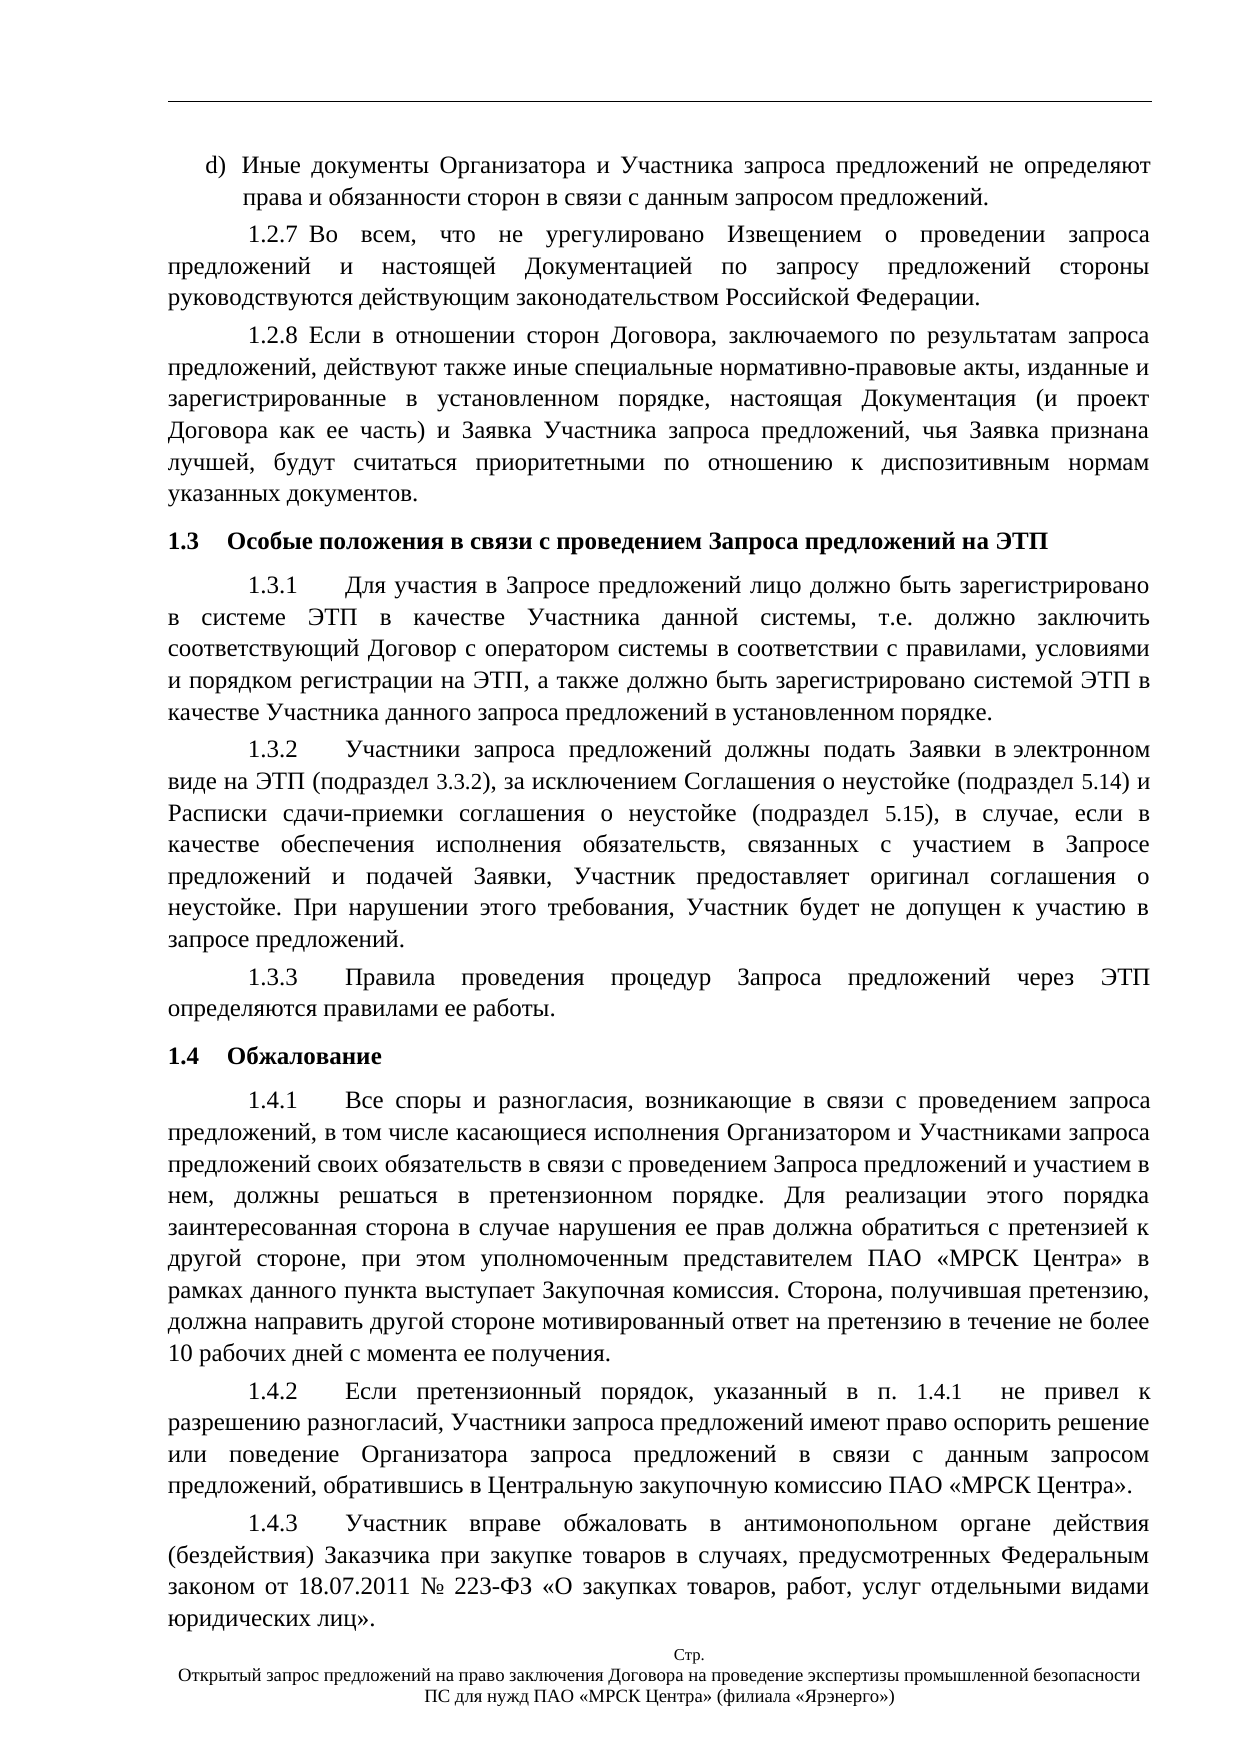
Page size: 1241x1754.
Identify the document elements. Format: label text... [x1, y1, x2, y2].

list Во всем, что не урегулировано Извещением о проведении запроса предложений и настоящей Документацией по запросу предложений стороны руководствуются действующим законодательством Российской Федерации. [168, 219, 1150, 311]
list Участник вправе обжаловать в антимонопольном органе действия (бездействия) Заказчика при закупке товаров в случаях, предусмотренных Федеральным законом от 18.07.2011 № 223-ФЗ «О закупках товаров, работ, услуг отдельными видами юридических лиц». [168, 1508, 1150, 1632]
subtitle Особые положения в связи с проведением Запроса предложений на ЭТП [168, 526, 1152, 555]
list Если претензионный порядок, указанный в п. 1.4.1 не привел к разрешению разногласий, Участники запроса предложений имеют право оспорить решение или поведение Организатора запроса предложений в связи с данным запросом предложений, обратившись в Центральную закупочную комиссию ПАО «МРСК Центра». [168, 1376, 1150, 1499]
list Правила проведения процедур Запроса предложений через ЭТП определяются правилами ее работы. [168, 962, 1150, 1022]
list Если в отношении сторон Договора, заключаемого по результатам запроса предложений, действуют также иные специальные нормативно-правовые акты, изданные и зарегистрированные в установленном порядке, настоящая Документация (и проект Договора как ее часть) и Заявка Участника запроса предложений, чья Заявка признана лучшей, будут считаться приоритетными по отношению к диспозитивным нормам указанных документов. [168, 320, 1150, 507]
list Для участия в Запросе предложений лицо должно быть зарегистрировано в системе ЭТП в качестве Участника данной системы, т.е. должно заключить соответствующий Договор с оператором системы в соответствии с правилами, условиями и порядком регистрации на ЭТП, а также должно быть зарегистрировано системой ЭТП в качестве Участника данного запроса предложений в установленном порядке. [168, 570, 1150, 725]
list Все споры и разногласия, возникающие в связи с проведением запроса предложений, в том числе касающиеся исполнения Организатором и Участниками запроса предложений своих обязательств в связи с проведением Запроса предложений и участием в нем, должны решаться в претензионном порядке. Для реализации этого порядка заинтересованная сторона в случае нарушения ее прав должна обратиться с претензией к другой стороне, при этом уполномоченным представителем ПАО «МРСК Центра» в рамках данного пункта выступает Закупочная комиссия. Сторона, получившая претензию, должна направить другой стороне мотивированный ответ на претензию в течение не более 10 рабочих дней с момента ее получения. [168, 1086, 1150, 1367]
subtitle Обжалование [168, 1041, 1152, 1070]
list Иные документы Организатора и Участника запроса предложений не определяют права и обязанности сторон в связи с данным запросом предложений. [205, 150, 1152, 210]
list Участники запроса предложений должны подать Заявки в электронном виде на ЭТП (подраздел 3.3.2), за исключением Соглашения о неустойке (подраздел 5.14) и Расписки сдачи-приемки соглашения о неустойке (подраздел 5.15), в случае, если в качестве обеспечения исполнения обязательств, связанных с участием в Запросе предложений и подачей Заявки, Участник предоставляет оригинал соглашения о неустойке. При нарушении этого требования, Участник будет не допущен к участию в запросе предложений. [168, 734, 1150, 953]
